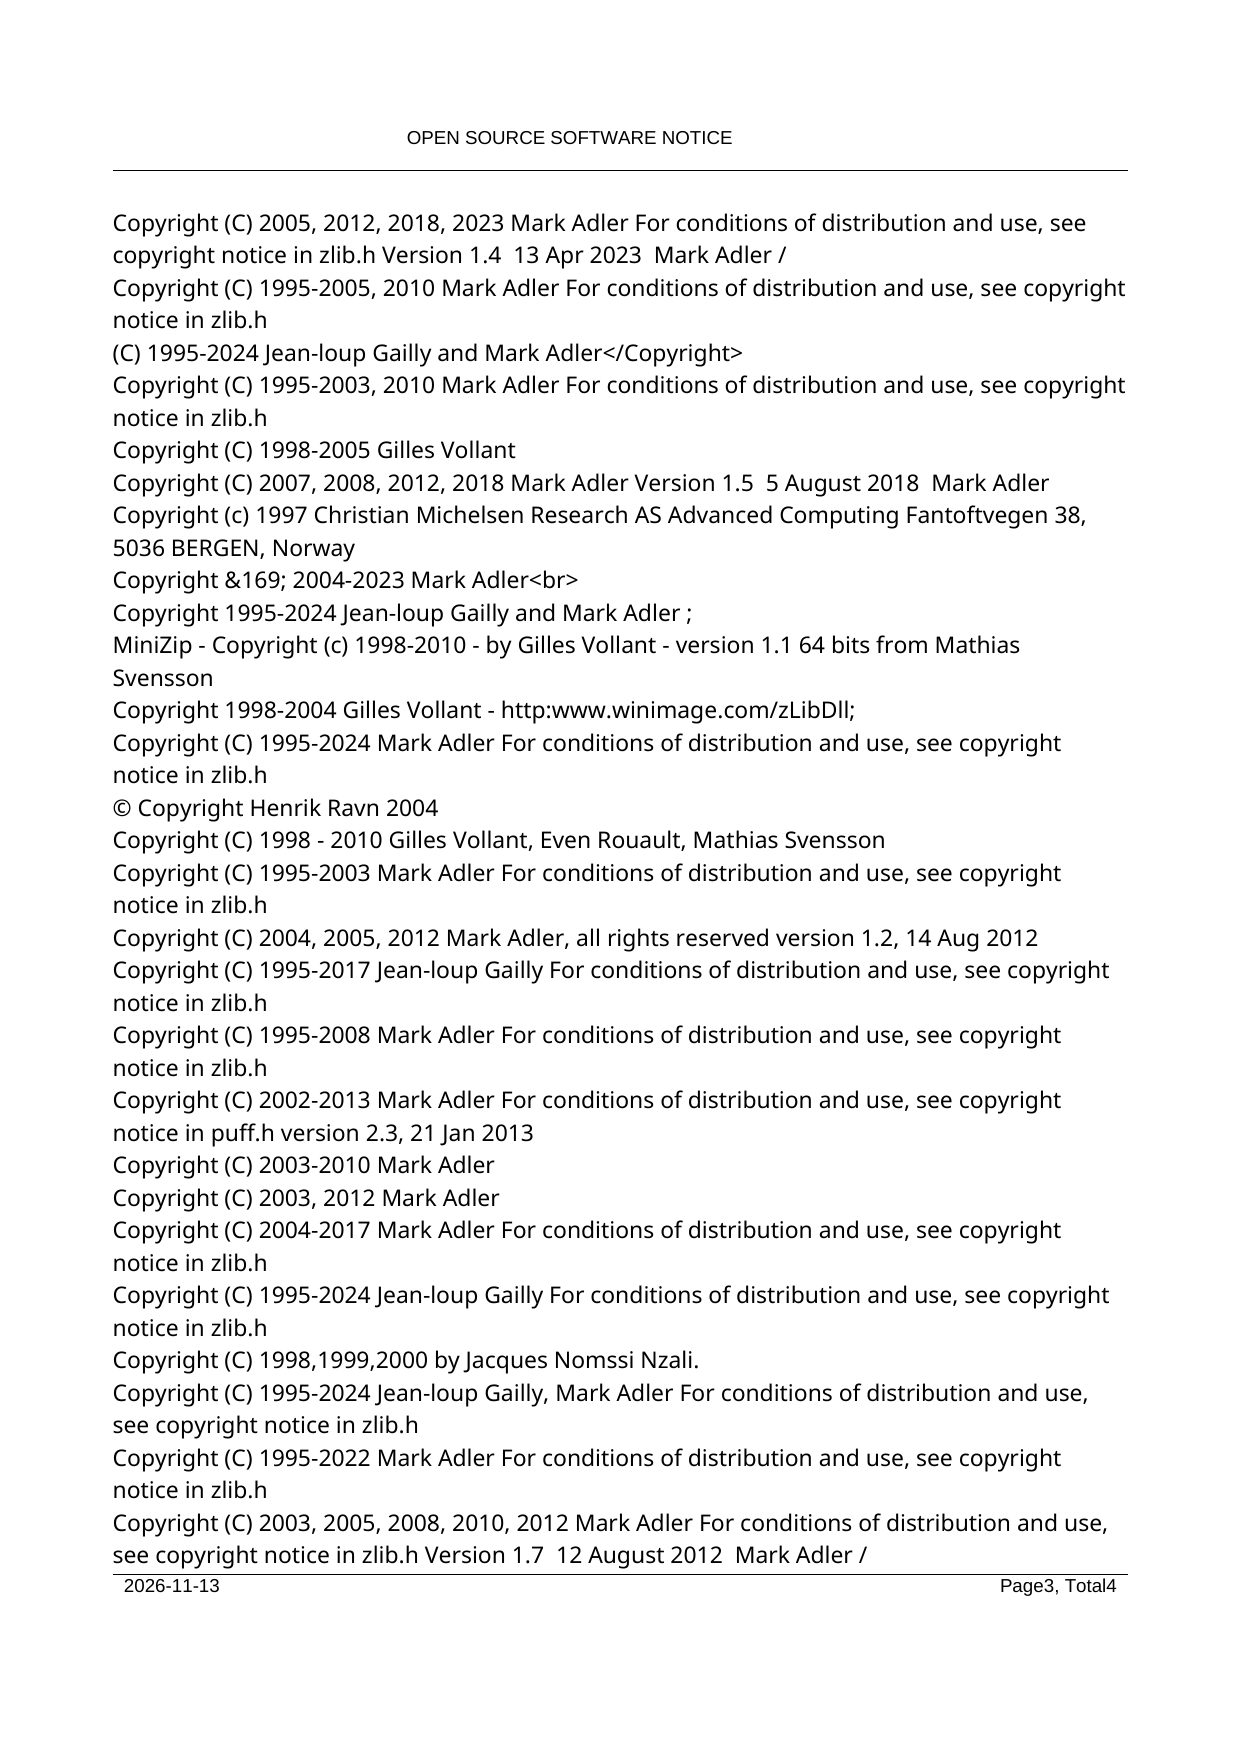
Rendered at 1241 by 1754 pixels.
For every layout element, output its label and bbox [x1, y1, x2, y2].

text [112, 206, 1128, 1571]
